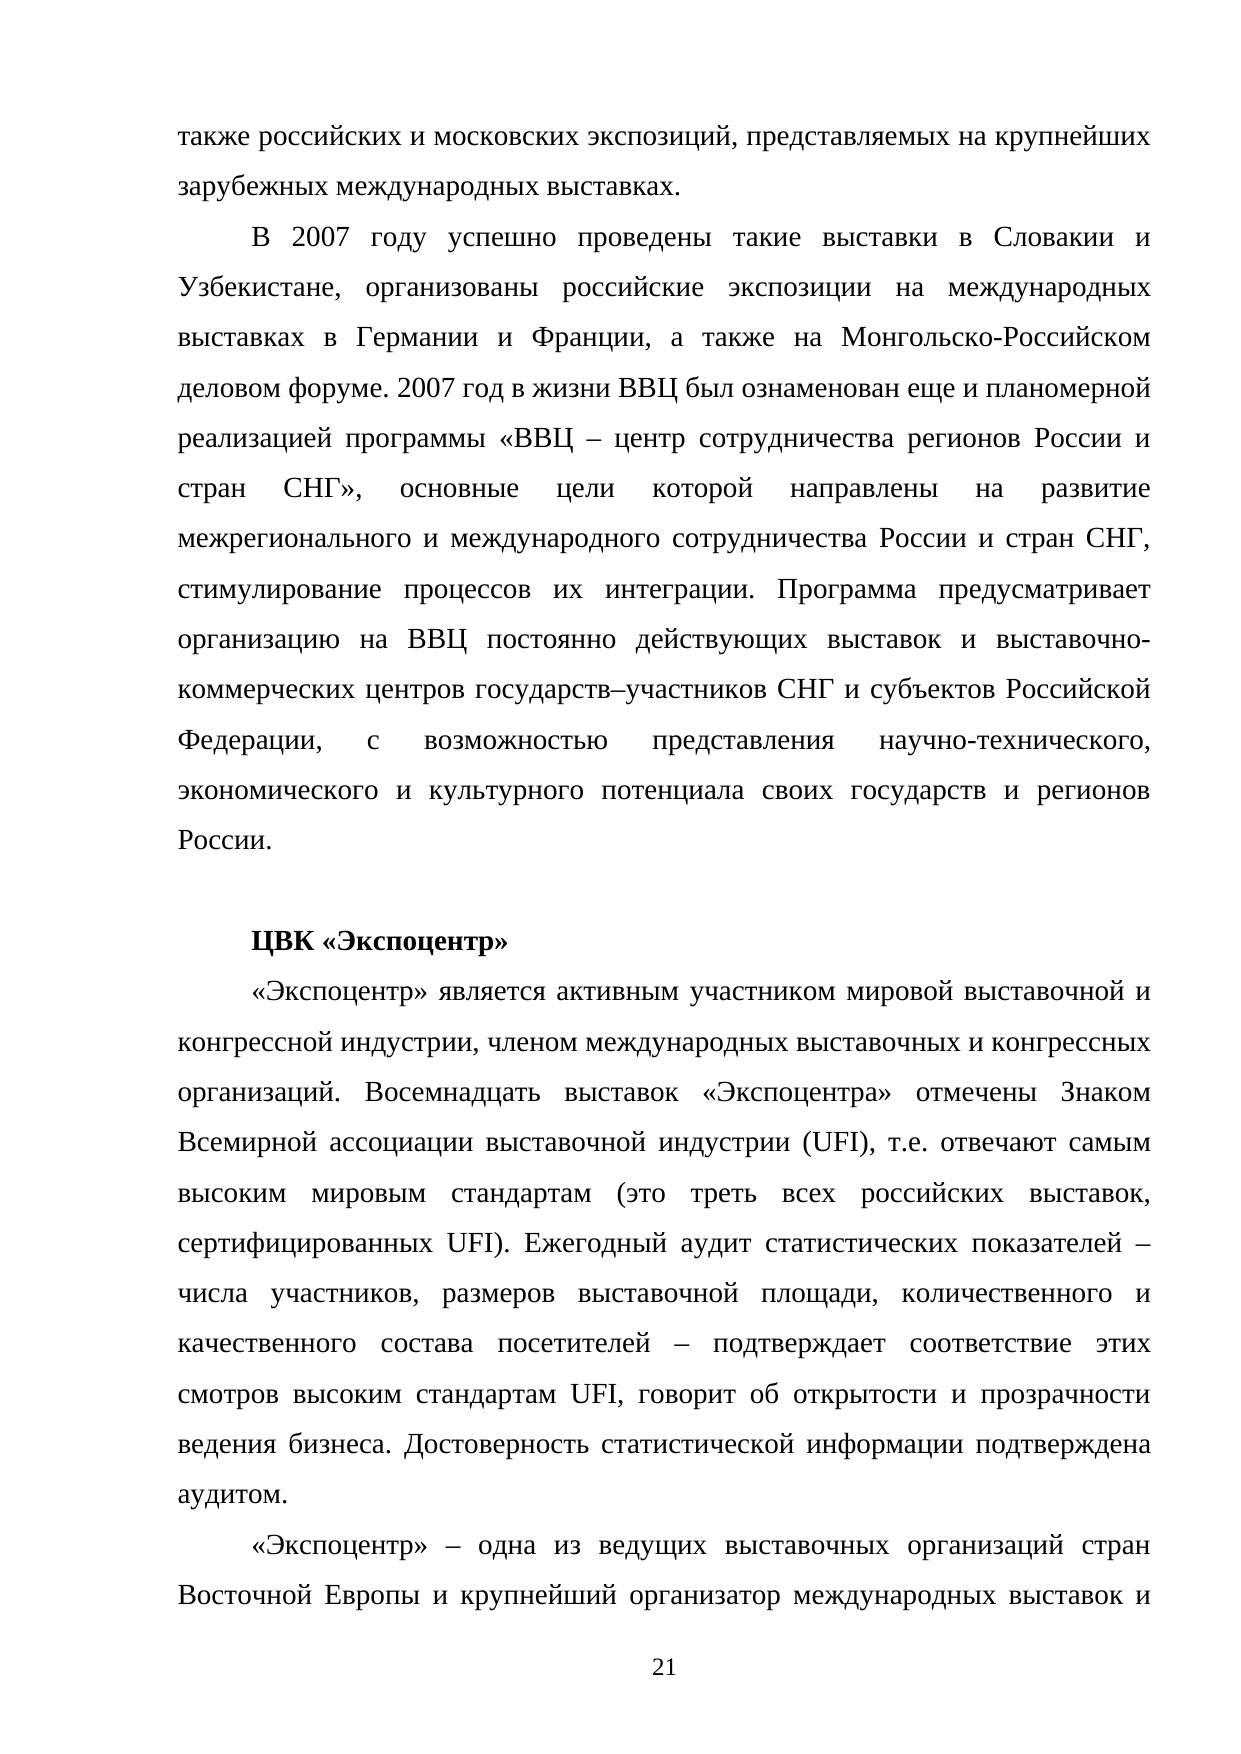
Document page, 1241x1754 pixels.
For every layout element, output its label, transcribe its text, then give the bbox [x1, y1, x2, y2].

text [177, 1527, 1152, 1611]
text «Экспоцентр» является активным участником мировой выставочной и конгрессной индустрии, членом международных выставочных и конгрессных организаций. Восемнадцать выставок «Экспоцентра» отмечены Знаком Всемирной ассоциации выставочной индустрии (UFI), т.е. отвечают самым высоким мировым стандартам (это треть всех российских выставок, сертифицированных UFI). Ежегодный аудит статистических показателей – числа участников, размеров выставочной площади, количественного и качественного состава посетителей – подтверждает соответствие этих смотров высоким стандартам UFI, говорит об открытости и прозрачности ведения бизнеса. Достоверность статистической информации подтверждена аудитом. [177, 973, 1152, 1510]
text В 2007 году успешно проведены такие выставки в Словакии и Узбекистане, организованы российские экспозиции на международных выставках в Германии и Франции, а также на Монгольско-Российском деловом форуме. 2007 год в жизни ВВЦ был ознаменован еще и планомерной реализацией программы «ВВЦ – центр сотрудничества регионов России и стран СНГ», основные цели которой направлены на развитие межрегионального и международного сотрудничества России и стран СНГ, стимулирование процессов их интеграции. Программа предусматривает организацию на ВВЦ постоянно действующих выставок и выставочно-коммерческих центров государств–участников СНГ и субъектов Российской Федерации, с возможностью представления научно-технического, экономического и культурного потенциала своих государств и регионов России. [177, 219, 1152, 856]
text ЦВК «Экспоцентр» [177, 923, 1152, 957]
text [177, 118, 1152, 202]
